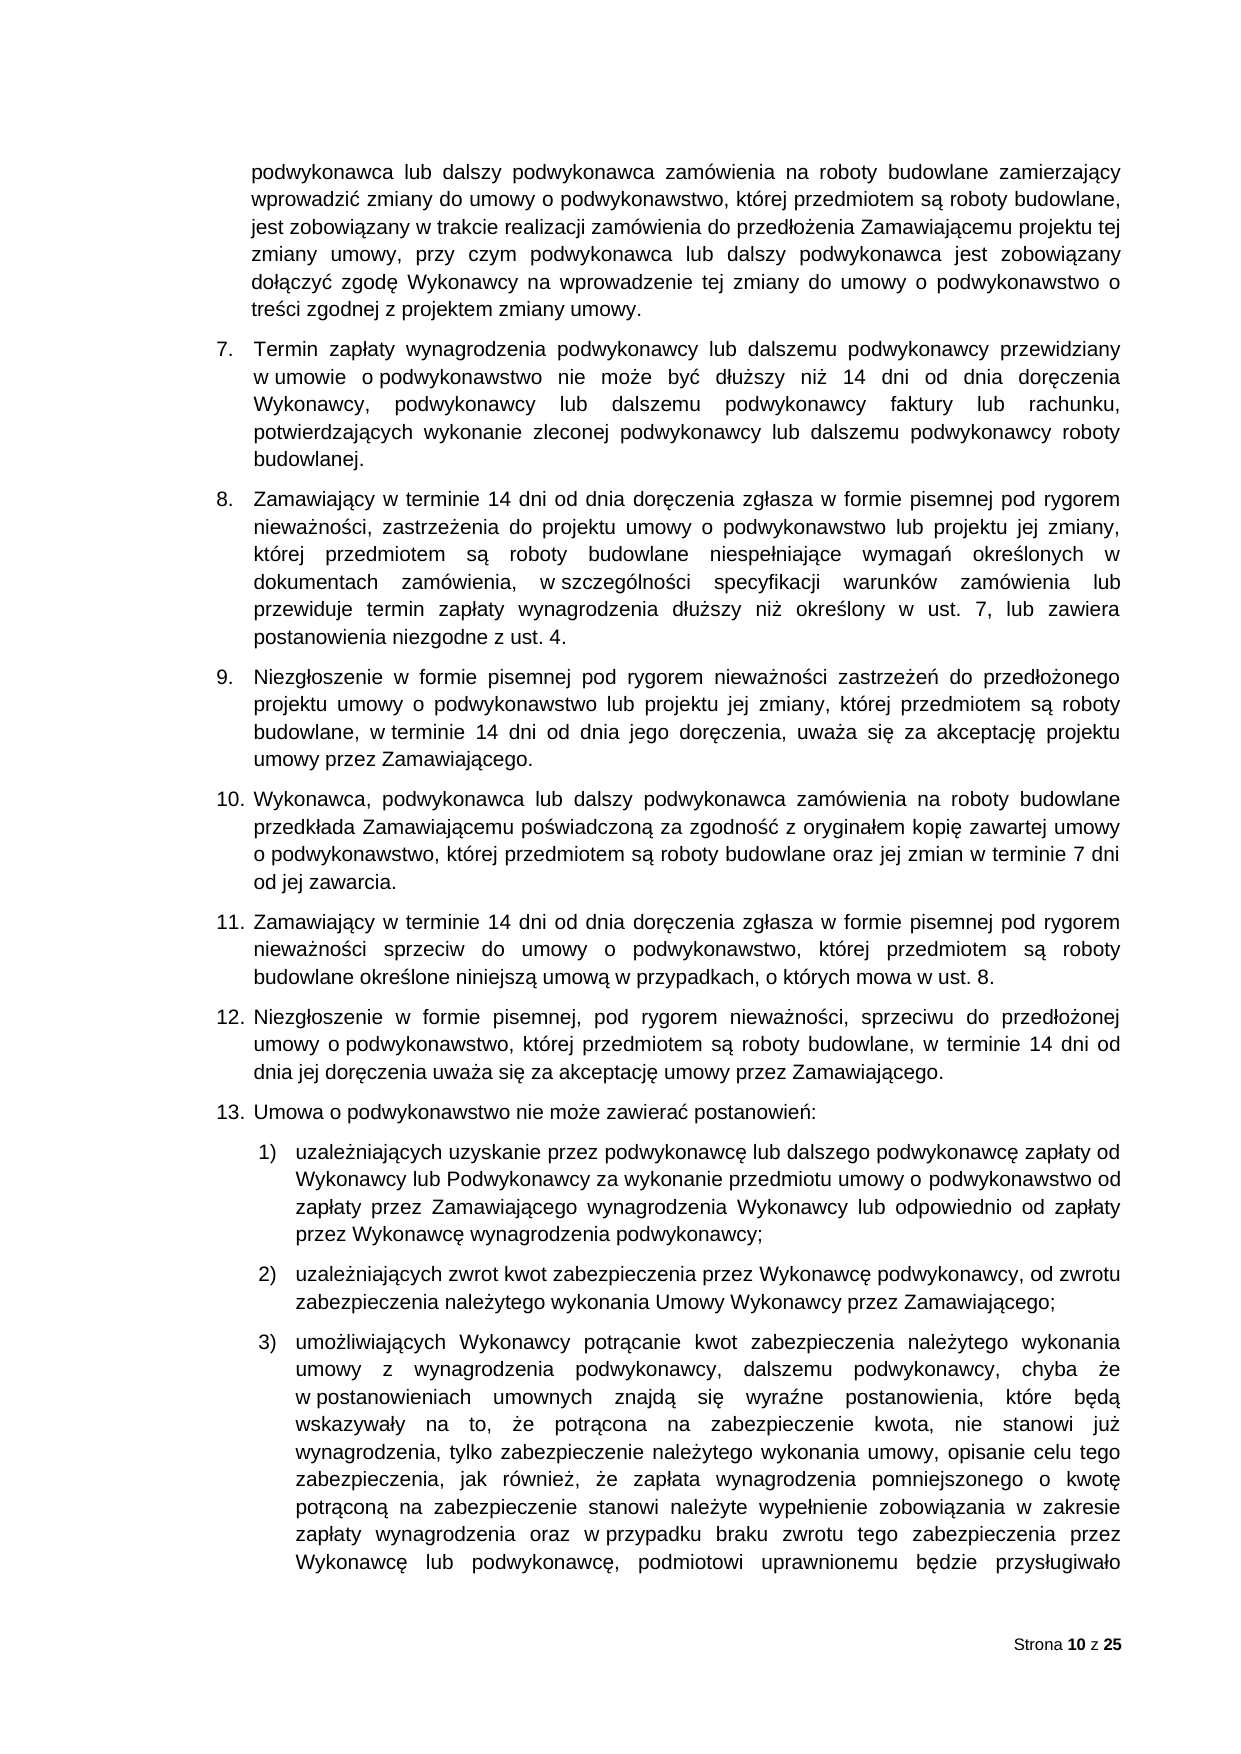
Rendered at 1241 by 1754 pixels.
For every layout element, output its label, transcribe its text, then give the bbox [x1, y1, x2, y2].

list Niezgłoszenie w formie pisemnej, pod rygorem nieważności, sprzeciwu do przedłożonej umowy o podwykonawstwo, której przedmiotem są roboty budowlane, w terminie 14 dni od dnia jej doręczenia uważa się za akceptację umowy przez Zamawiającego. [216, 1004, 1121, 1083]
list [213, 159, 1122, 321]
list uzależniających zwrot kwot zabezpieczenia przez Wykonawcę podwykonawcy, od zwrotu zabezpieczenia należytego wykonania Umowy Wykonawcy przez Zamawiającego; [258, 1262, 1121, 1313]
list Umowa o podwykonawstwo nie może zawierać postanowień: [216, 1099, 1121, 1123]
list Wykonawca, podwykonawca lub dalszy podwykonawca zamówienia na roboty budowlane przedkłada Zamawiającemu poświadczoną za zgodność z oryginałem kopię zawartej umowy o podwykonawstwo, której przedmiotem są roboty budowlane oraz jej zmian w terminie 7 dni od jej zawarcia. [216, 787, 1121, 893]
list Zamawiający w terminie 14 dni od dnia doręczenia zgłasza w formie pisemnej pod rygorem nieważności sprzeciw do umowy o podwykonawstwo, której przedmiotem są roboty budowlane określone niniejszą umową w przypadkach, o których mowa w ust. 8. [216, 909, 1121, 988]
list Termin zapłaty wynagrodzenia podwykonawcy lub dalszemu podwykonawcy przewidziany w umowie o podwykonawstwo nie może być dłuższy niż 14 dni od dnia doręczenia Wykonawcy, podwykonawcy lub dalszemu podwykonawcy faktury lub rachunku, potwierdzających wykonanie zleconej podwykonawcy lub dalszemu podwykonawcy roboty budowlanej. [216, 337, 1121, 471]
list Niezgłoszenie w formie pisemnej pod rygorem nieważności zastrzeżeń do przedłożonego projektu umowy o podwykonawstwo lub projektu jej zmiany, której przedmiotem są roboty budowlane, w terminie 14 dni od dnia jego doręczenia, uważa się za akceptację projektu umowy przez Zamawiającego. [216, 664, 1121, 771]
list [258, 1329, 1121, 1573]
list uzależniających uzyskanie przez podwykonawcę lub dalszego podwykonawcę zapłaty od Wykonawcy lub Podwykonawcy za wykonanie przedmiotu umowy o podwykonawstwo od zapłaty przez Zamawiającego wynagrodzenia Wykonawcy lub odpowiednio od zapłaty przez Wykonawcę wynagrodzenia podwykonawcy; [258, 1139, 1121, 1246]
list Zamawiający w terminie 14 dni od dnia doręczenia zgłasza w formie pisemnej pod rygorem nieważności, zastrzeżenia do projektu umowy o podwykonawstwo lub projektu jej zmiany, której przedmiotem są roboty budowlane niespełniające wymagań określonych w dokumentach zamówienia, w szczególności specyfikacji warunków zamówienia lub przewiduje termin zapłaty wynagrodzenia dłuższy niż określony w ust. 7, lub zawiera postanowienia niezgodne z ust. 4. [216, 487, 1121, 648]
